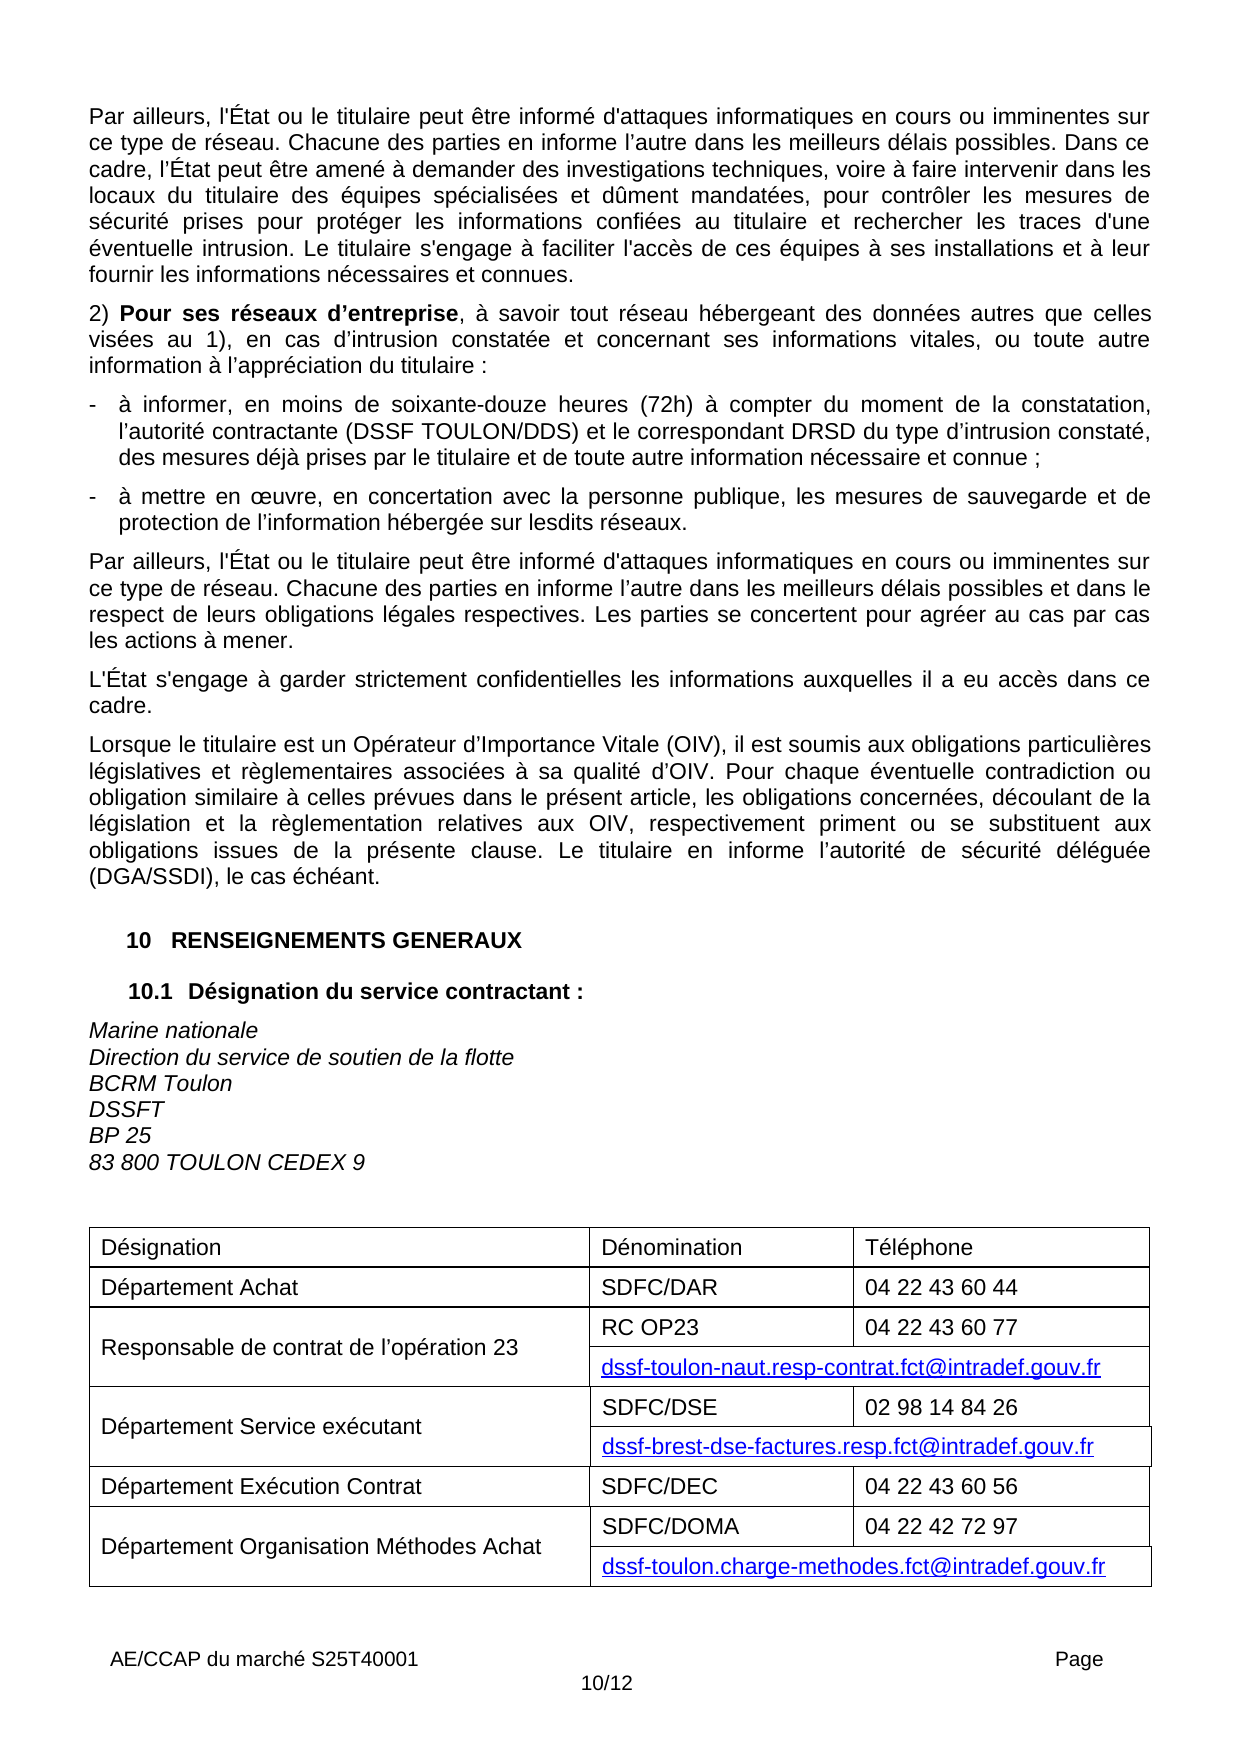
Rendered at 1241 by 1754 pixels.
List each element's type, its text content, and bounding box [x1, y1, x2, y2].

text Marine nationale [89, 1017, 1152, 1043]
text Par ailleurs, l'État ou le titulaire peut être informé d'attaques informatiques en cours ou imminentes sur ce type de réseau. Chacune des parties en informe l’autre dans les meilleurs délais possibles. Dans ce cadre, l’État peut être amené à demander des investigations techniques, voire à faire intervenir dans les locaux du titulaire des équipes spécialisées et dûment mandatées, pour contrôler les mesures de sécurité prises pour protéger les informations confiées au titulaire et rechercher les traces d'une éventuelle intrusion. Le titulaire s'engage à faciliter l'accès de ces équipes à ses installations et à leur fournir les informations nécessaires et connues. [89, 103, 1152, 287]
text Lorsque le titulaire est un Opérateur d’Importance Vitale (OIV), il est soumis aux obligations particulières législatives et règlementaires associées à sa qualité d’OIV. Pour chaque éventuelle contradiction ou obligation similaire à celles prévues dans le présent article, les obligations concernées, découlant de la législation et la règlementation relatives aux OIV, respectivement priment ou se substituent aux obligations issues de la présente clause. Le titulaire en informe l’autorité de sécurité déléguée (DGA/SSDI), le cas échéant. [89, 731, 1152, 889]
table_cell SDFC/DOMA [591, 1507, 853, 1546]
table_cell 04 22 43 60 77 [854, 1308, 1149, 1346]
table_cell dssf-toulon.charge-methodes.fct@intradef.gouv.fr [591, 1547, 1151, 1586]
text Désignation du service contractant : [128, 978, 1152, 1004]
text - à informer, en moins de soixante-douze heures (72h) à compter du moment de la constatation, l’autorité contractante (DSSF TOULON/DDS) et le correspondant DRSD du type d’intrusion constaté, des mesures déjà prises par le titulaire et de toute autre information nécessaire et connue ; [89, 391, 1152, 470]
text Par ailleurs, l'État ou le titulaire peut être informé d'attaques informatiques en cours ou imminentes sur ce type de réseau. Chacune des parties en informe l’autre dans les meilleurs délais possibles et dans le respect de leurs obligations légales respectives. Les parties se concertent pour agréer au cas par cas les actions à mener. [89, 548, 1152, 653]
table_cell Département Organisation Méthodes Achat [90, 1507, 590, 1586]
text 2) Pour ses réseaux d’entreprise, à savoir tout réseau hébergeant des données autres que celles visées au 1), en cas d’intrusion constatée et concernant ses informations vitales, ou toute autre information à l’appréciation du titulaire : [89, 300, 1152, 379]
table_cell Département Service exécutant [90, 1387, 590, 1466]
table_cell dssf-brest-dse-factures.resp.fct@intradef.gouv.fr [591, 1427, 1151, 1466]
text DSSFT [89, 1096, 1152, 1122]
table_header Téléphone [854, 1228, 1149, 1266]
table_header Dénomination [590, 1228, 853, 1266]
table_cell 04 22 43 60 56 [854, 1467, 1149, 1506]
text BCRM Toulon [89, 1070, 1152, 1096]
table_cell SDFC/DEC [590, 1467, 853, 1506]
table_cell SDFC/DAR [590, 1268, 853, 1306]
table_cell Département Achat [90, 1268, 589, 1306]
table_cell 02 98 14 84 26 [854, 1387, 1149, 1426]
table_cell dssf-toulon-naut.resp-contrat.fct@intradef.gouv.fr [590, 1347, 1149, 1386]
subtitle RENSEIGNEMENTS GENERAUX [126, 927, 1152, 953]
text 83 800 TOULON CEDEX 9 [89, 1149, 1152, 1175]
table_cell Responsable de contrat de l’opération 23 [90, 1308, 589, 1386]
text BP 25 [89, 1122, 1152, 1149]
text Direction du service de soutien de la flotte [89, 1043, 1152, 1070]
table_cell 04 22 42 72 97 [854, 1507, 1149, 1546]
table_cell SDFC/DSE [591, 1387, 853, 1426]
table_cell 04 22 43 60 44 [854, 1268, 1149, 1306]
table_cell Département Exécution Contrat [90, 1467, 589, 1506]
table_header Désignation [90, 1228, 589, 1266]
text - à mettre en œuvre, en concertation avec la personne publique, les mesures de sauvegarde et de protection de l’information hébergée sur lesdits réseaux. [89, 483, 1152, 536]
table_cell RC OP23 [590, 1308, 853, 1346]
text L'État s'engage à garder strictement confidentielles les informations auxquelles il a eu accès dans ce cadre. [89, 666, 1152, 719]
